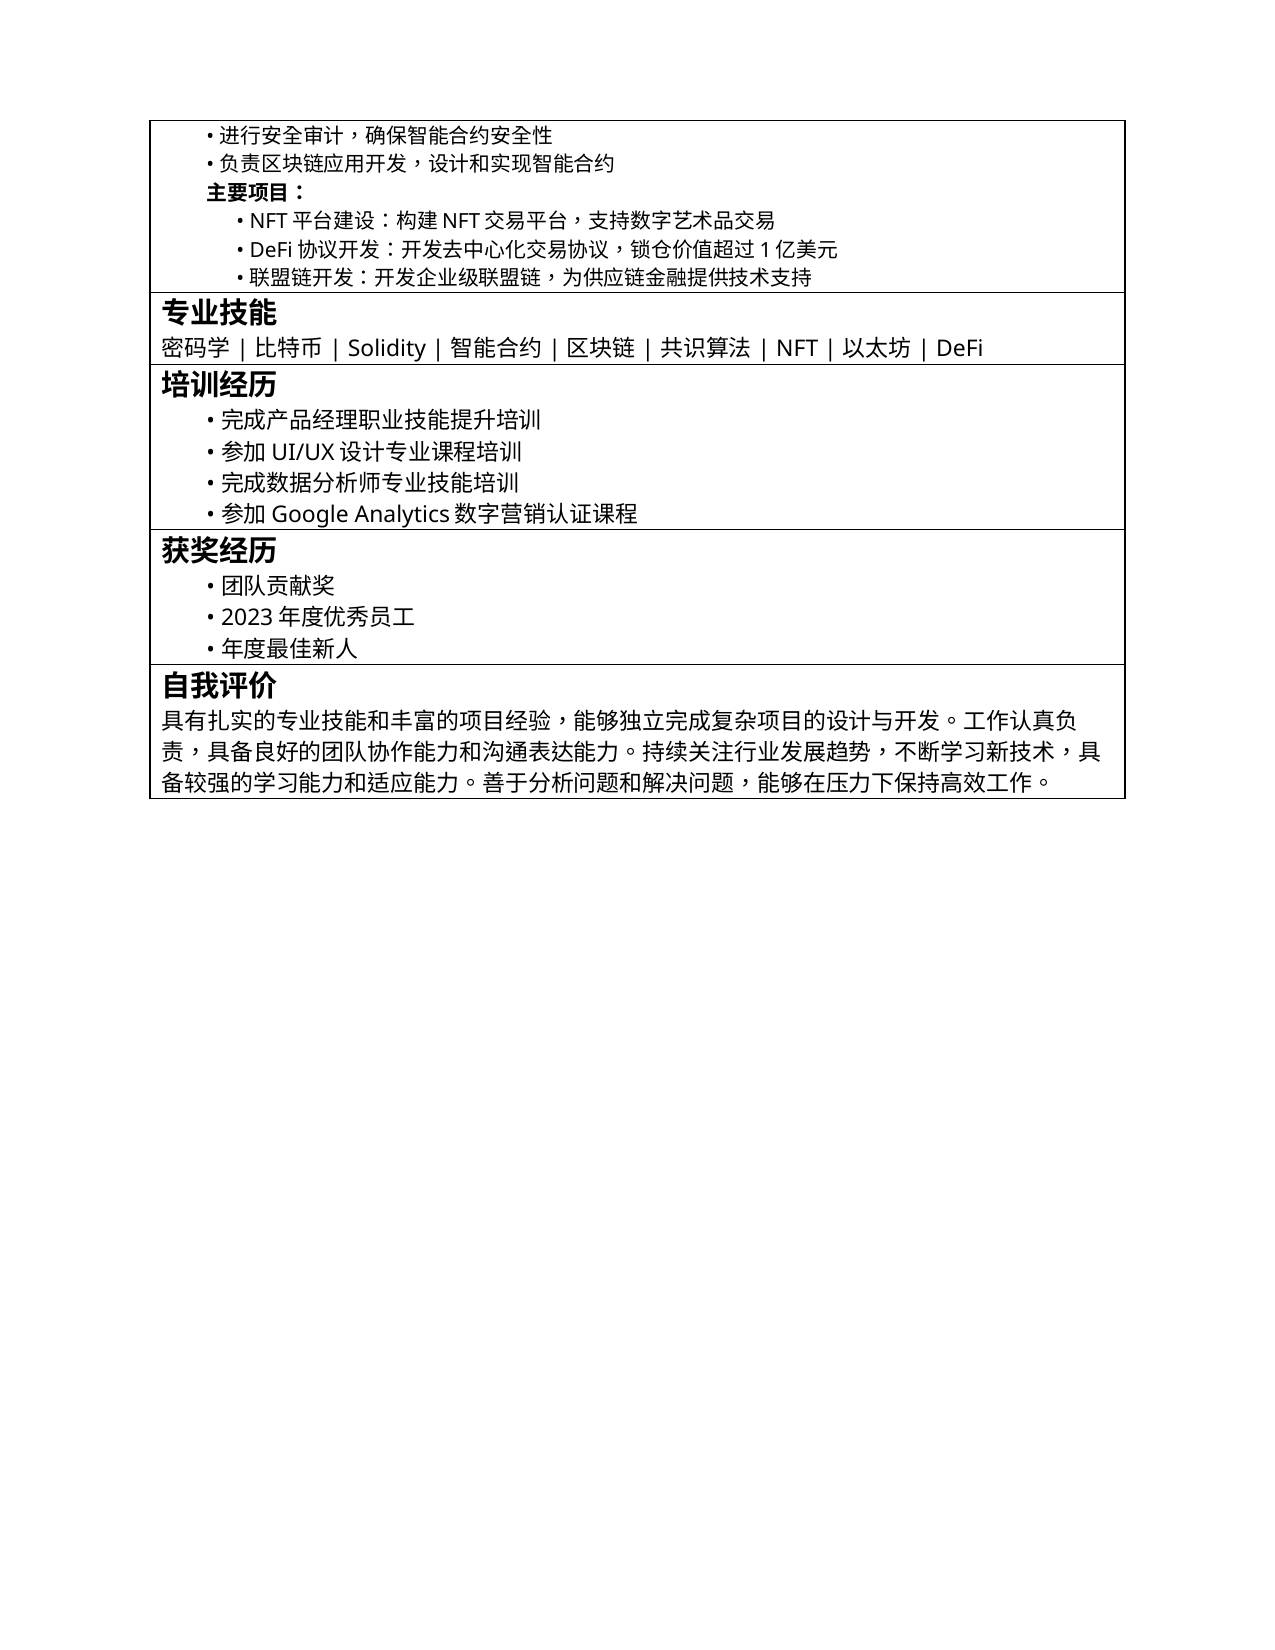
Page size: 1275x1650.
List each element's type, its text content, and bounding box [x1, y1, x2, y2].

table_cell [151, 121, 1124, 292]
table_cell 自我评价 具有扎实的专业技能和丰富的项目经验，能够独立完成复杂项目的设计与开发。工作认真负责，具备良好的团队协作能力和沟通表达能力。持续关注行业发展趋势，不断学习新技术，具备较强的学习能力和适应能力。善于分析问题和解决问题，能够在压力下保持高效工作。 [151, 665, 1124, 798]
table_cell 培训经历 • 完成产品经理职业技能提升培训 • 参加UI/UX设计专业课程培训 • 完成数据分析师专业技能培训 • 参加Google Analytics数字营销认证课程 [151, 365, 1124, 529]
table_cell 专业技能 密码学 | 比特币 | Solidity | 智能合约 | 区块链 | 共识算法 | NFT | 以太坊 | DeFi [151, 293, 1124, 364]
table_cell 获奖经历 • 团队贡献奖 • 2023年度优秀员工 • 年度最佳新人 [151, 530, 1124, 664]
